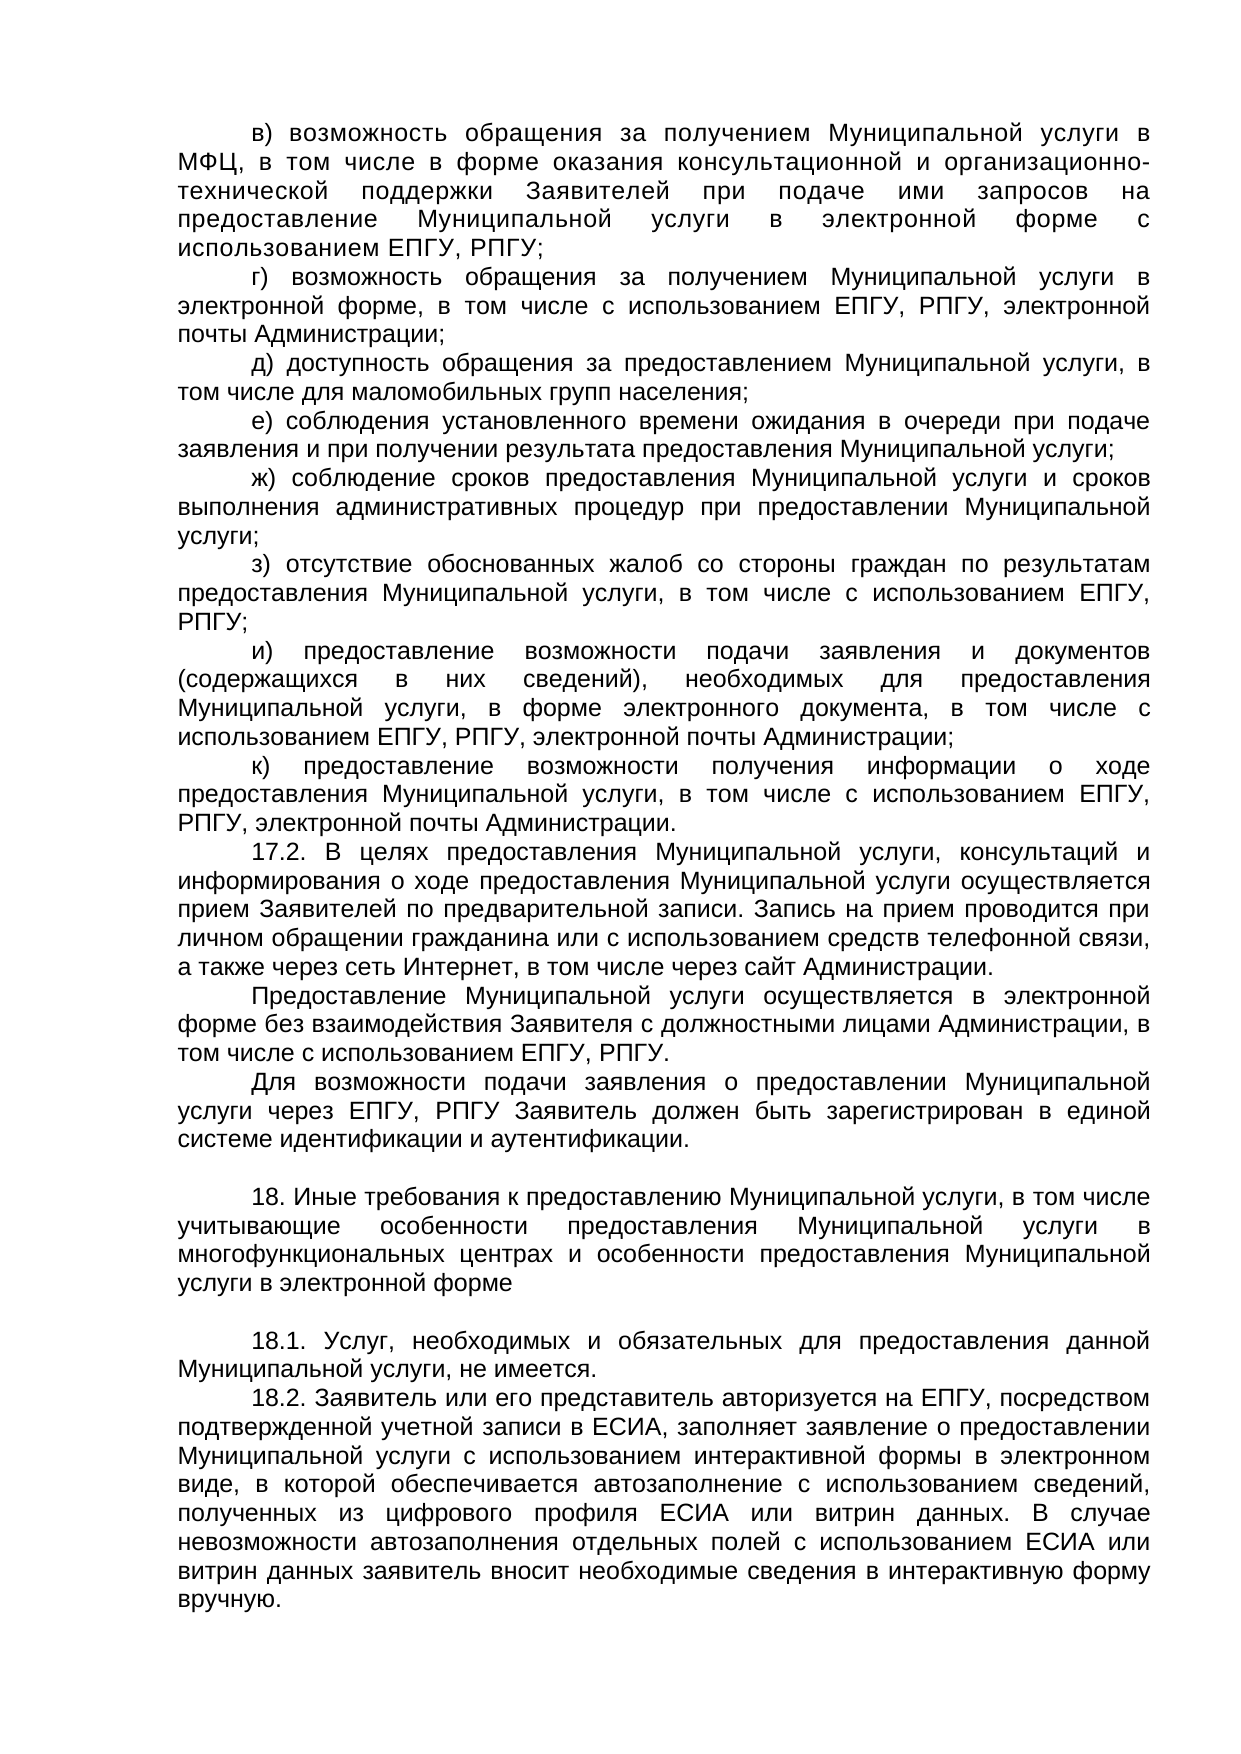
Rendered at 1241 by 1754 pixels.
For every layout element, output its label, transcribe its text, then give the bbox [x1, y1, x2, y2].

text г) возможность обращения за получением Муниципальной услуги в электронной форме, в том числе с использованием ЕПГУ, РПГУ, электронной почты Администрации; [177, 262, 1152, 348]
text 18.2. Заявитель или его представитель авторизуется на ЕПГУ, посредством подтвержденной учетной записи в ЕСИА, заполняет заявление о предоставлении Муниципальной услуги с использованием интерактивной формы в электронном виде, в которой обеспечивается автозаполнение с использованием сведений, полученных из цифрового профиля ЕСИА или витрин данных. В случае невозможности автозаполнения отдельных полей с использованием ЕСИА или витрин данных заявитель вносит необходимые сведения в интерактивную форму вручную. [177, 1383, 1152, 1613]
text к) предоставление возможности получения информации о ходе предоставления Муниципальной услуги, в том числе с использованием ЕПГУ, РПГУ, электронной почты Администрации. [177, 751, 1152, 837]
text Для возможности подачи заявления о предоставлении Муниципальной услуги через ЕПГУ, РПГУ Заявитель должен быть зарегистрирован в единой системе идентификации и аутентификации. [177, 1067, 1152, 1153]
text Предоставление Муниципальной услуги осуществляется в электронной форме без взаимодействия Заявителя с должностными лицами Администрации, в том числе с использованием ЕПГУ, РПГУ. [177, 981, 1152, 1067]
text ж) соблюдение сроков предоставления Муниципальной услуги и сроков выполнения административных процедур при предоставлении Муниципальной услуги; [177, 463, 1152, 549]
text з) отсутствие обоснованных жалоб со стороны граждан по результатам предоставления Муниципальной услуги, в том числе с использованием ЕПГУ, РПГУ; [177, 549, 1152, 636]
text 18. Иные требования к предоставлению Муниципальной услуги, в том числе учитывающие особенности предоставления Муниципальной услуги в многофункциональных центрах и особенности предоставления Муниципальной услуги в электронной форме [177, 1182, 1152, 1297]
text 17.2. В целях предоставления Муниципальной услуги, консультаций и информирования о ходе предоставления Муниципальной услуги осуществляется прием Заявителей по предварительной записи. Запись на прием проводится при личном обращении гражданина или с использованием средств телефонной связи, а также через сеть Интернет, в том числе через сайт Администрации. [177, 837, 1152, 981]
text е) соблюдения установленного времени ожидания в очереди при подаче заявления и при получении результата предоставления Муниципальной услуги; [177, 406, 1152, 463]
text в) возможность обращения за получением Муниципальной услуги в МФЦ, в том числе в форме оказания консультационной и организационно-технической поддержки Заявителей при подаче ими запросов на предоставление Муниципальной услуги в электронной форме с использованием ЕПГУ, РПГУ; [177, 118, 1152, 262]
text 18.1. Услуг, необходимых и обязательных для предоставления данной Муниципальной услуги, не имеется. [177, 1326, 1152, 1383]
text и) предоставление возможности подачи заявления и документов (содержащихся в них сведений), необходимых для предоставления Муниципальной услуги, в форме электронного документа, в том числе с использованием ЕПГУ, РПГУ, электронной почты Администрации; [177, 636, 1152, 751]
text д) доступность обращения за предоставлением Муниципальной услуги, в том числе для маломобильных групп населения; [177, 348, 1152, 406]
